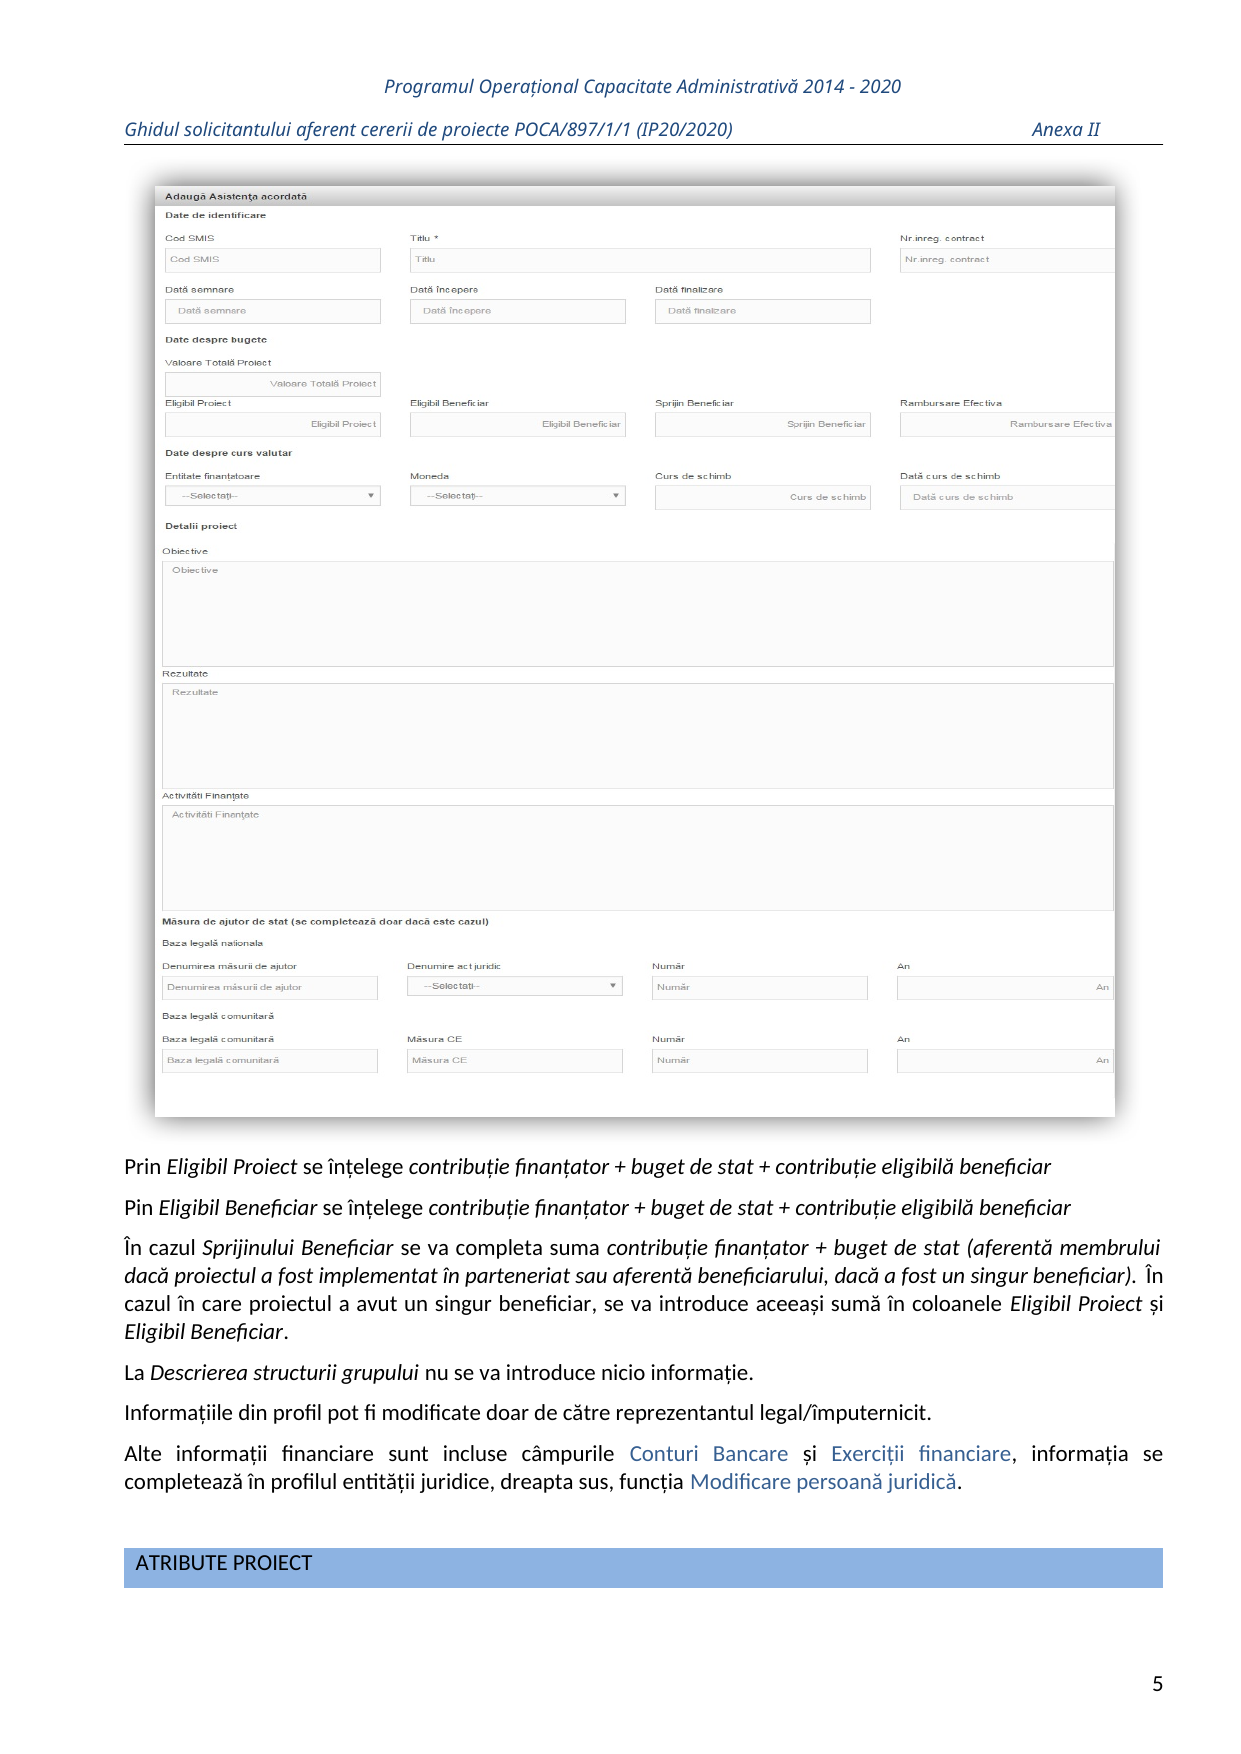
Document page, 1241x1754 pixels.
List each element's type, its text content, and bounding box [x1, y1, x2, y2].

text Alte informații financiare sunt incluse câmpurile Conturi Bancare și Exerciții financiare, informația se completează în profilul entității juridice, dreapta sus, funcția Modificare persoană juridică. [124, 1439, 1163, 1495]
text La Descrierea structurii grupului nu se va introduce nicio informație. [124, 1358, 1163, 1386]
table_header ATRIBUTE PROIECT [124, 1548, 1163, 1588]
text Pin Eligibil Beneficiar se înțelege contribuție finanțator + buget de stat + contribuție eligibilă beneficiar [124, 1193, 1163, 1221]
text În cazul Sprijinului Beneficiar se va completa suma contribuție finanțator + buget de stat (aferentă membrului dacă proiectul a fost implementat în parteneriat sau aferentă beneficiarului, dacă a fost un singur beneficiar). În cazul în care proiectul a avut un singur beneficiar, se va introduce aceeași sumă în coloanele Eligibil Proiect și Eligibil Beneficiar. [124, 1233, 1163, 1345]
text Prin Eligibil Proiect se înțelege contribuție finanțator + buget de stat + contribuție eligibilă beneficiar [124, 1152, 1163, 1180]
picture [155, 186, 1115, 1117]
text Informațiile din profil pot fi modificate doar de către reprezentantul legal/împuternicit. [124, 1398, 1163, 1426]
